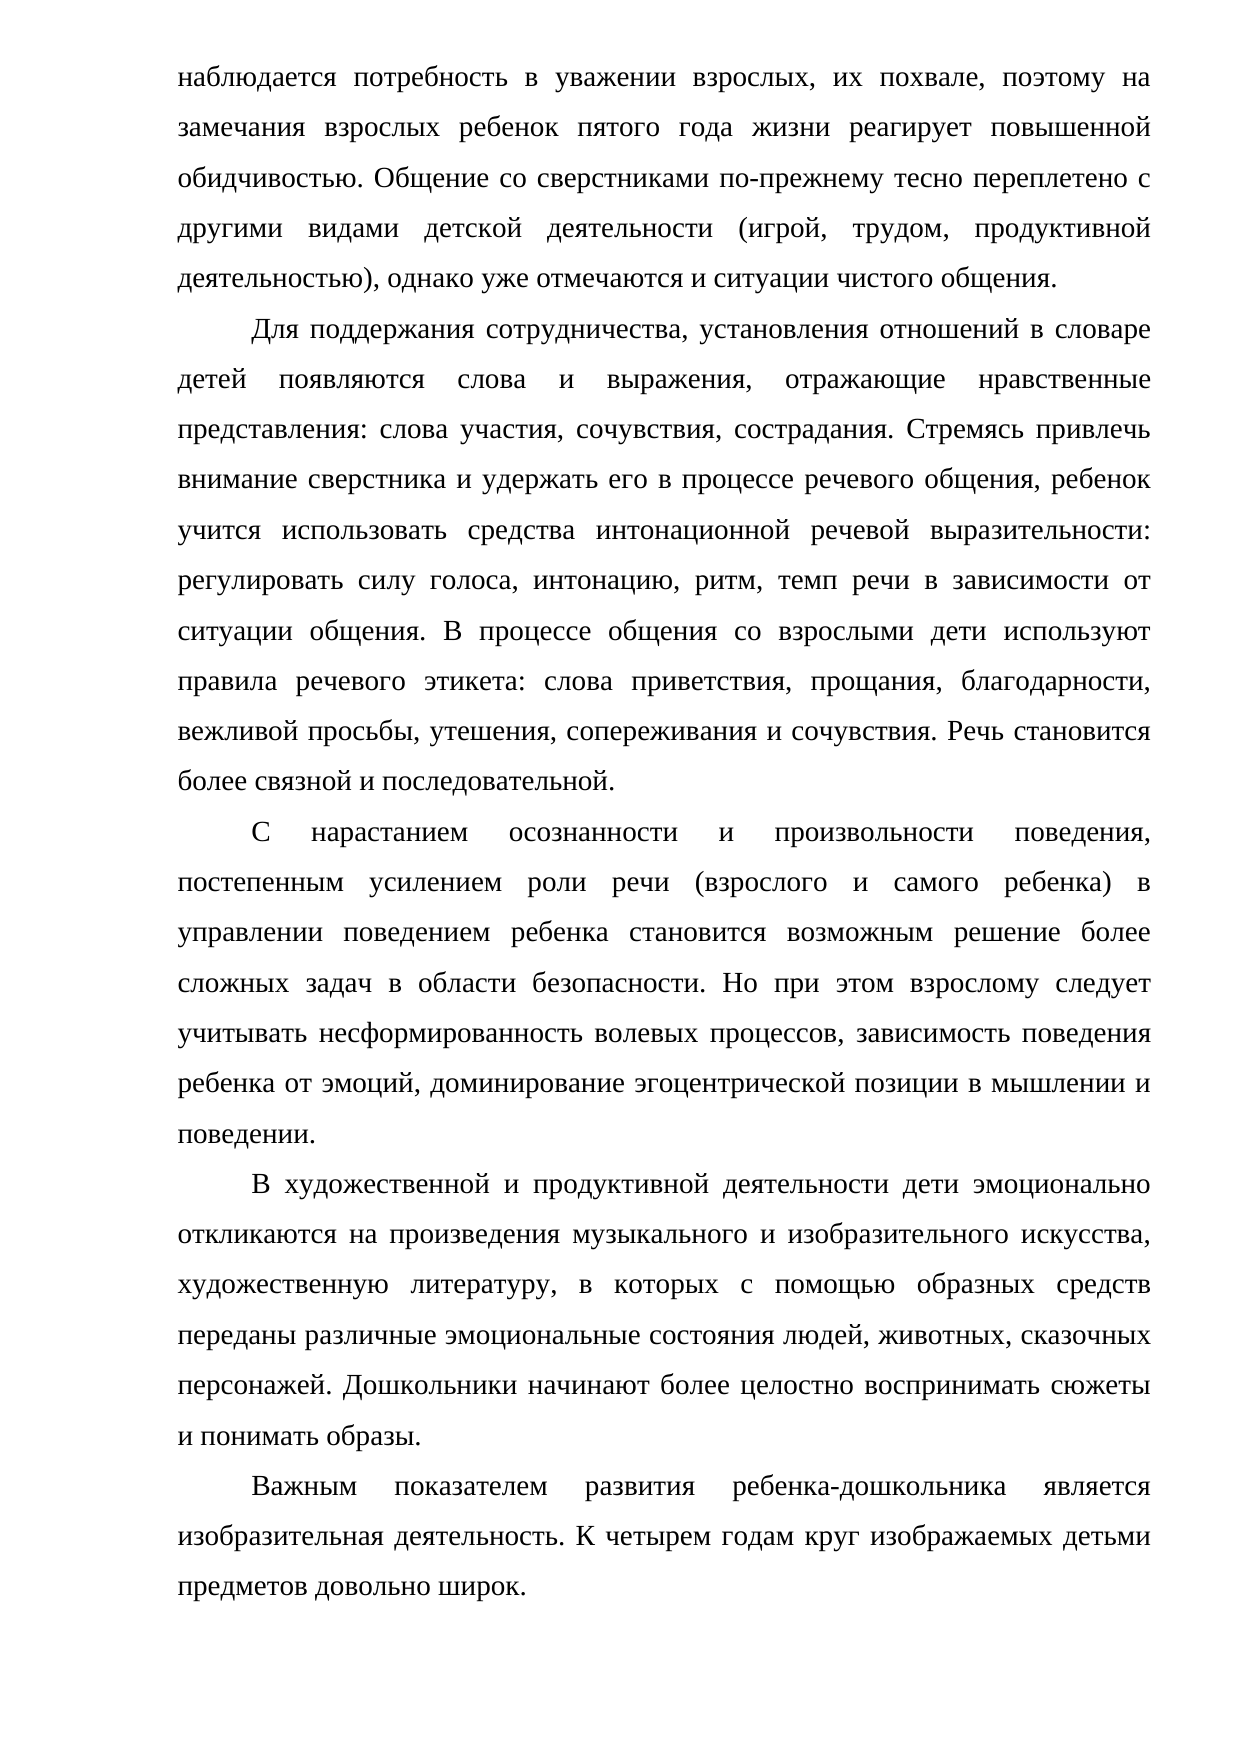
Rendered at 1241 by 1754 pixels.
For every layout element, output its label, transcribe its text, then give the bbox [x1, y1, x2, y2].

text Для поддержания сотрудничества, установления отношений в словаре детей появляются слова и выражения, отражающие нравственные представления: слова участия, сочувствия, сострадания. Стремясь привлечь внимание сверстника и удержать его в процессе речевого общения, ребенок учится использовать средства интонационной речевой выразительности: регулировать силу голоса, интонацию, ритм, темп речи в зависимости от ситуации общения. В процессе общения со взрослыми дети используют правила речевого этикета: слова приветствия, прощания, благодарности, вежливой просьбы, утешения, сопереживания и сочувствия. Речь становится более связной и последовательной. [177, 311, 1152, 797]
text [177, 59, 1152, 294]
text В художественной и продуктивной деятельности дети эмоционально откликаются на произведения музыкального и изобразительного искусства, художественную литературу, в которых с помощью образных средств переданы различные эмоциональные состояния людей, животных, сказочных персонажей. Дошкольники начинают более целостно воспринимать сюжеты и понимать образы. [177, 1166, 1152, 1451]
text С нарастанием осознанности и произвольности поведения, постепенным усилением роли речи (взрослого и самого ребенка) в управлении поведением ребенка становится возможным решение более сложных задач в области безопасности. Но при этом взрослому следует учитывать несформированность волевых процессов, зависимость поведения ребенка от эмоций, доминирование эгоцентрической позиции в мышлении и поведении. [177, 814, 1152, 1149]
text Важным показателем развития ребенка-дошкольника является изобразительная деятельность. К четырем годам круг изображаемых детьми предметов довольно широк. [177, 1468, 1152, 1602]
